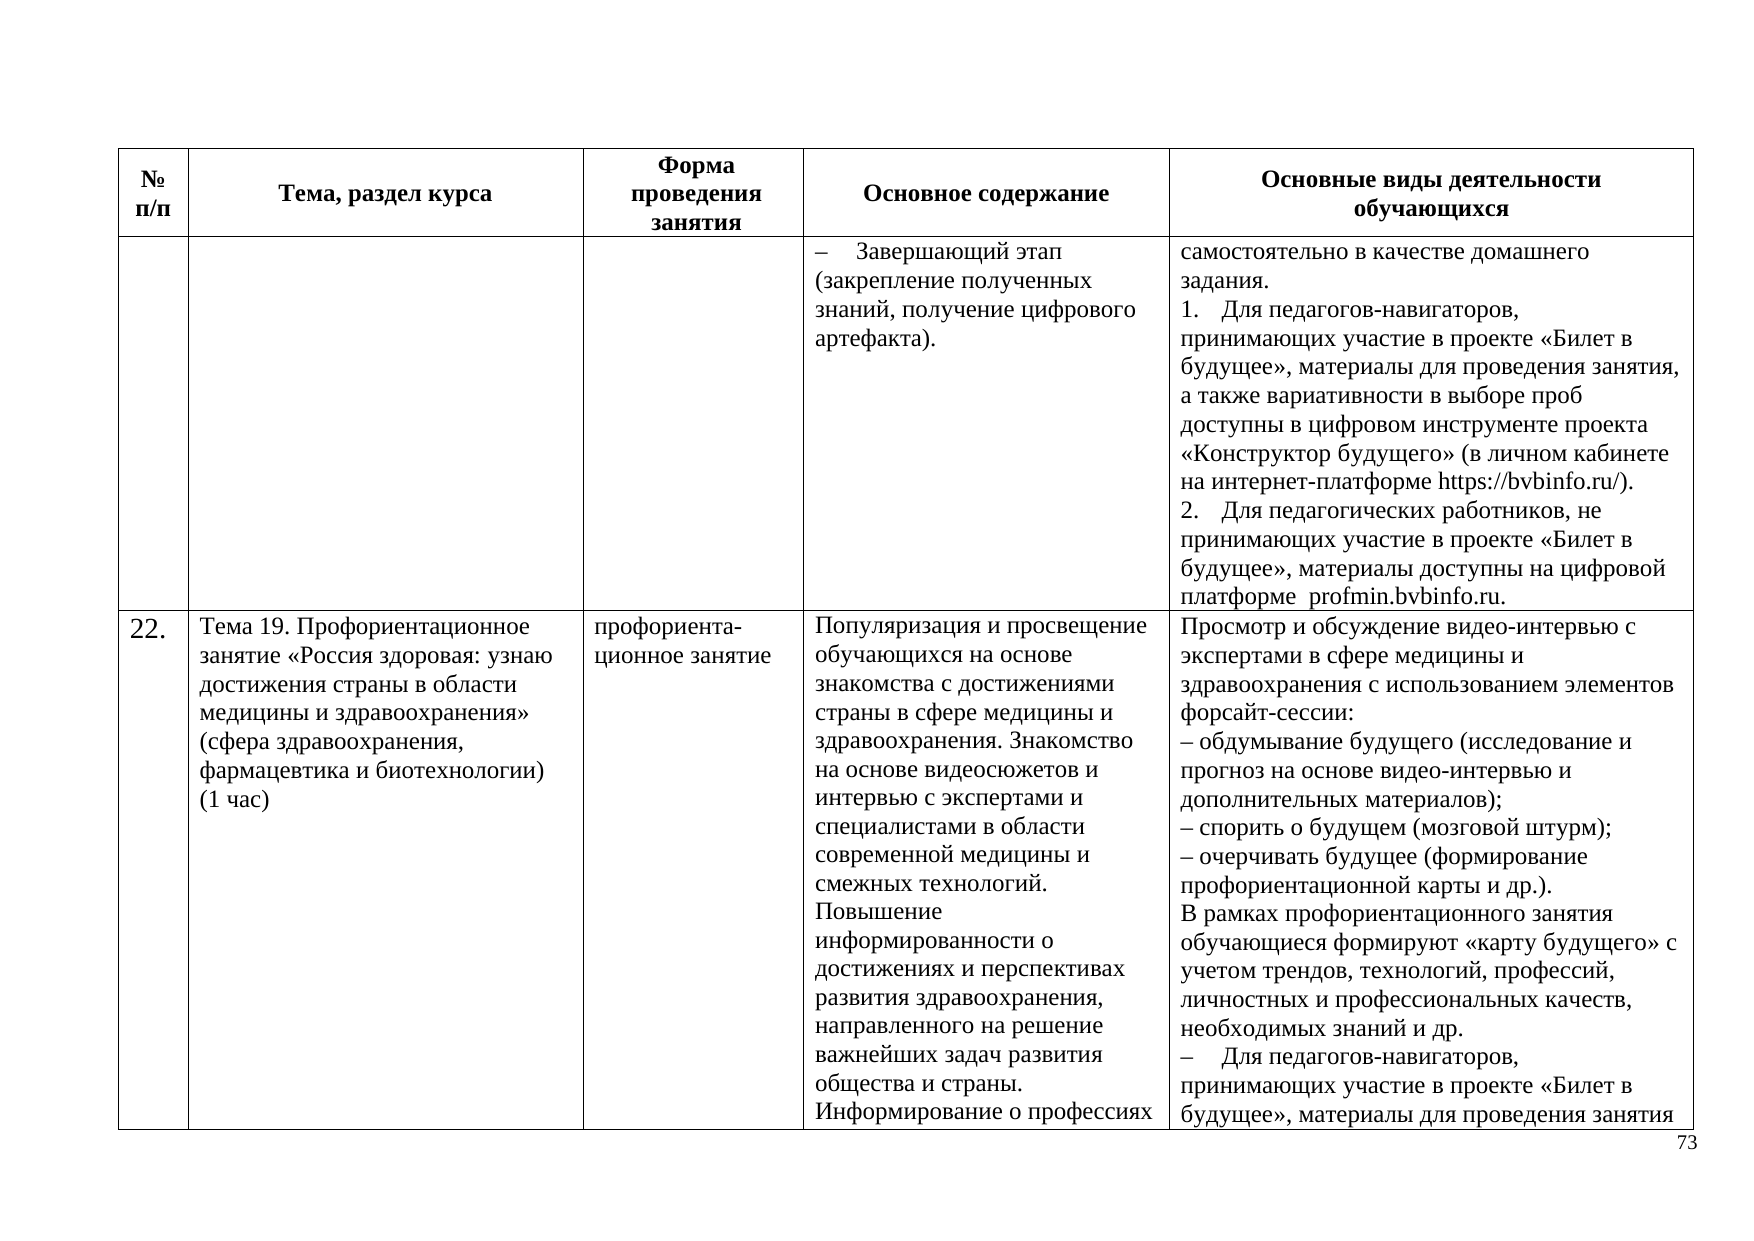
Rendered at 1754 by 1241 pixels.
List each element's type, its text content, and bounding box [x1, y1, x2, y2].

table_cell профориента-ционное занятие [584, 611, 803, 1129]
table_header Форма проведения занятия [584, 149, 803, 236]
table_cell самостоятельно в качестве домашнего задания. 1. Для педагогов-навигаторов, принимающих участие в проекте «Билет в будущее», материалы для проведения занятия, а также вариативности в выборе проб доступны в цифровом инструменте проекта «Конструктор будущего» (в личном кабинете на интернет-платформе https://bvbinfo.ru/). 2. Для педагогических работников, не принимающих участие в проекте «Билет в будущее», материалы доступны на цифровой платформе profmin.bvbinfo.ru. [1170, 237, 1693, 610]
table_header Тема, раздел курса [189, 149, 583, 236]
table_header Основные виды деятельности обучающихся [1170, 149, 1693, 236]
text 73 [118, 1130, 1697, 1154]
table_cell Просмотр и обсуждение видео-интервью с экспертами в сфере медицины и здравоохранения с использованием элементов форсайт-сессии: – обдумывание будущего (исследование и прогноз на основе видео-интервью и дополнительных материалов); – спорить о будущем (мозговой штурм); – очерчивать будущее (формирование профориентационной карты и др.). В рамках профориентационного занятия обучающиеся формируют «карту будущего» с учетом трендов, технологий, профессий, личностных и профессиональных качеств, необходимых знаний и др. ‒ Для педагогов-навигаторов, принимающих участие в проекте «Билет в будущее», материалы для проведения занятия [1170, 611, 1693, 1129]
table_cell Популяризация и просвещение обучающихся на основе знакомства с достижениями страны в сфере медицины и здравоохранения. Знакомство на основе видеосюжетов и интервью с экспертами и специалистами в области современной медицины и смежных технологий. Повышение информированности о достижениях и перспективах развития здравоохранения, направленного на решение важнейших задач развития общества и страны. Информирование о профессиях [804, 611, 1169, 1129]
table_cell ‒ Завершающий этап (закрепление полученных знаний, получение цифрового артефакта). [804, 237, 1169, 610]
table_header № п/п [119, 149, 188, 236]
table_cell [584, 237, 803, 610]
table_cell 22. [119, 611, 188, 1129]
table_cell [119, 237, 188, 610]
table_cell Тема 19. Профориентационное занятие «Россия здоровая: узнаю достижения страны в области медицины и здравоохранения» (сфера здравоохранения, фармацевтика и биотехнологии) (1 час) [189, 611, 583, 1129]
table_cell [189, 237, 583, 610]
table_header Основное содержание [804, 149, 1169, 236]
